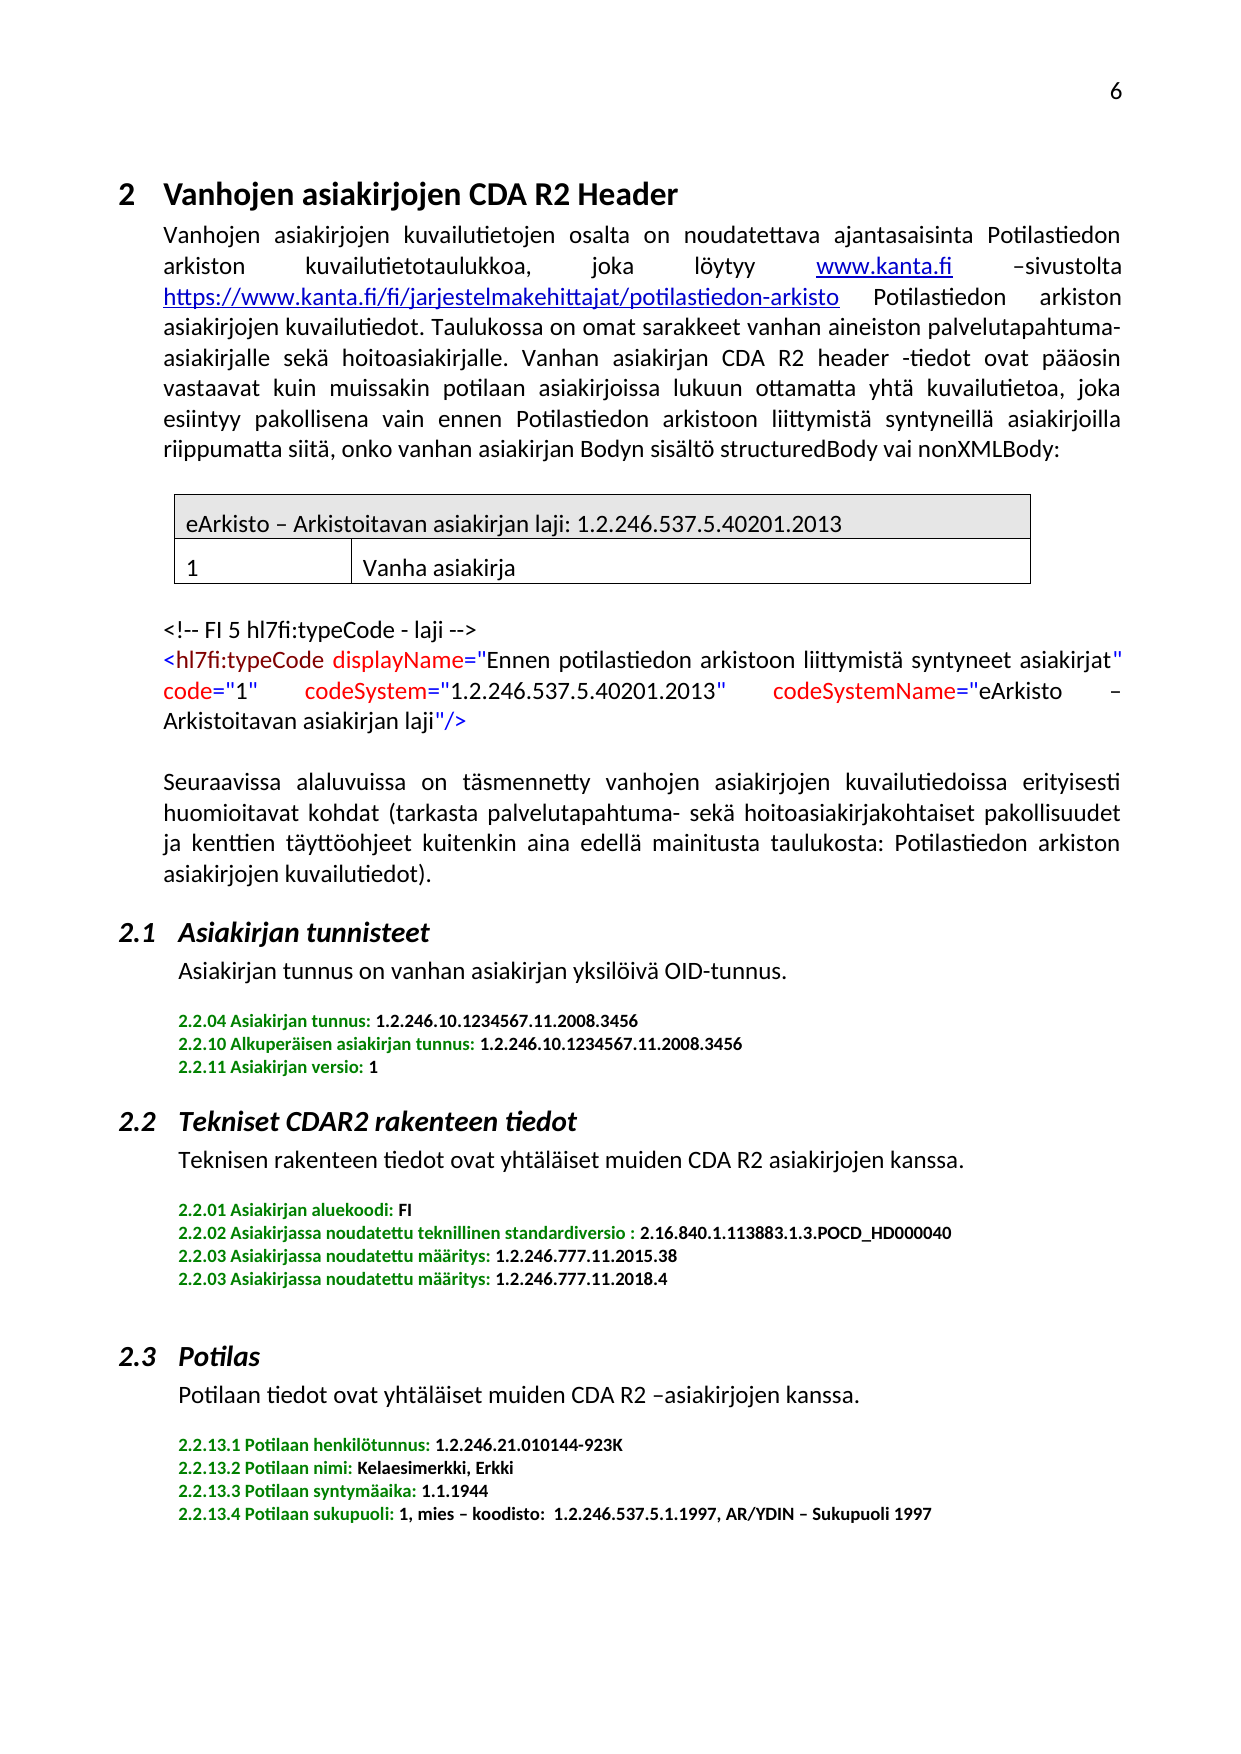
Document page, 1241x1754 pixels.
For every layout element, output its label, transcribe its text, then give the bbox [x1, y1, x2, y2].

table_header eArkisto – Arkistoitavan asiakirjan laji: 1.2.246.537.5.40201.2013 [175, 495, 1030, 538]
text <!-- FI 5 hl7fi:typeCode - laji --> [163, 614, 1122, 644]
text Asiakirjan tunnus on vanhan asiakirjan yksilöivä OID-tunnus. [178, 956, 1122, 986]
text Teknisen rakenteen tiedot ovat yhtäläiset muiden CDA R2 asiakirjojen kanssa. [178, 1144, 1122, 1175]
text 2.2.01 Asiakirjan aluekoodi: FI 2.2.02 Asiakirjassa noudatettu teknillinen standardiversio : 2.16.840.1.113883.1.3.POCD_HD000040 2.2.03 Asiakirjassa noudatettu määritys: 1.2.246.777.11.2015.38 2.2.03 Asiakirjassa noudatettu määritys: 1.2.246.777.11.2018.4 [178, 1198, 1122, 1290]
subtitle Vanhojen asiakirjojen CDA R2 Header [118, 173, 1122, 213]
table_cell Vanha asiakirja [352, 539, 1030, 582]
text 2.2.13.1 Potilaan henkilötunnus: 1.2.246.21.010144-923K 2.2.13.2 Potilaan nimi: Kelaesimerkki, Erkki 2.2.13.3 Potilaan syntymäaika: 1.1.1944 2.2.13.4 Potilaan sukupuoli: 1, mies – koodisto: 1.2.246.537.5.1.1997, AR/YDIN – Sukupuoli 1997 [178, 1433, 1122, 1524]
subtitle Tekniset CDAR2 rakenteen tiedot [118, 1103, 1122, 1138]
text 2.2.04 Asiakirjan tunnus: 1.2.246.10.1234567.11.2008.3456 2.2.10 Alkuperäisen asiakirjan tunnus: 1.2.246.10.1234567.11.2008.3456 2.2.11 Asiakirjan versio: 1 [178, 1009, 1122, 1078]
text Potilaan tiedot ovat yhtäläiset muiden CDA R2 –asiakirjojen kanssa. [178, 1379, 1122, 1410]
subtitle Asiakirjan tunnisteet [118, 914, 1122, 949]
text Seuraavissa alaluvuissa on täsmennetty vanhojen asiakirjojen kuvailutiedoissa erityisesti huomioitavat kohdat (tarkasta palvelutapahtuma- sekä hoitoasiakirjakohtaiset pakollisuudet ja kenttien täyttöohjeet kuitenkin aina edellä mainitusta taulukosta: Potilastiedon arkiston asiakirjojen kuvailutiedot). [163, 767, 1122, 889]
text <hl7fi:typeCode displayName="Ennen potilastiedon arkistoon liittymistä syntyneet asiakirjat" code="1" codeSystem="1.2.246.537.5.40201.2013" codeSystemName="eArkisto – Arkistoitavan asiakirjan laji"/> [163, 644, 1122, 736]
text Vanhojen asiakirjojen kuvailutietojen osalta on noudatettava ajantasaisinta Potilastiedon arkiston kuvailutietotaulukkoa, joka löytyy www.kanta.fi –sivustolta https://www.kanta.fi/fi/jarjestelmakehittajat/potilastiedon-arkisto Potilastiedon arkiston asiakirjojen kuvailutiedot. Taulukossa on omat sarakkeet vanhan aineiston palvelutapahtuma-asiakirjalle sekä hoitoasiakirjalle. Vanhan asiakirjan CDA R2 header -tiedot ovat pääosin vastaavat kuin muissakin potilaan asiakirjoissa lukuun ottamatta yhtä kuvailutietoa, joka esiintyy pakollisena vain ennen Potilastiedon arkistoon liittymistä syntyneillä asiakirjoilla riippumatta siitä, onko vanhan asiakirjan Bodyn sisältö structuredBody vai nonXMLBody: [163, 219, 1122, 464]
table_cell 1 [175, 539, 351, 582]
subtitle Potilas [118, 1338, 1122, 1373]
